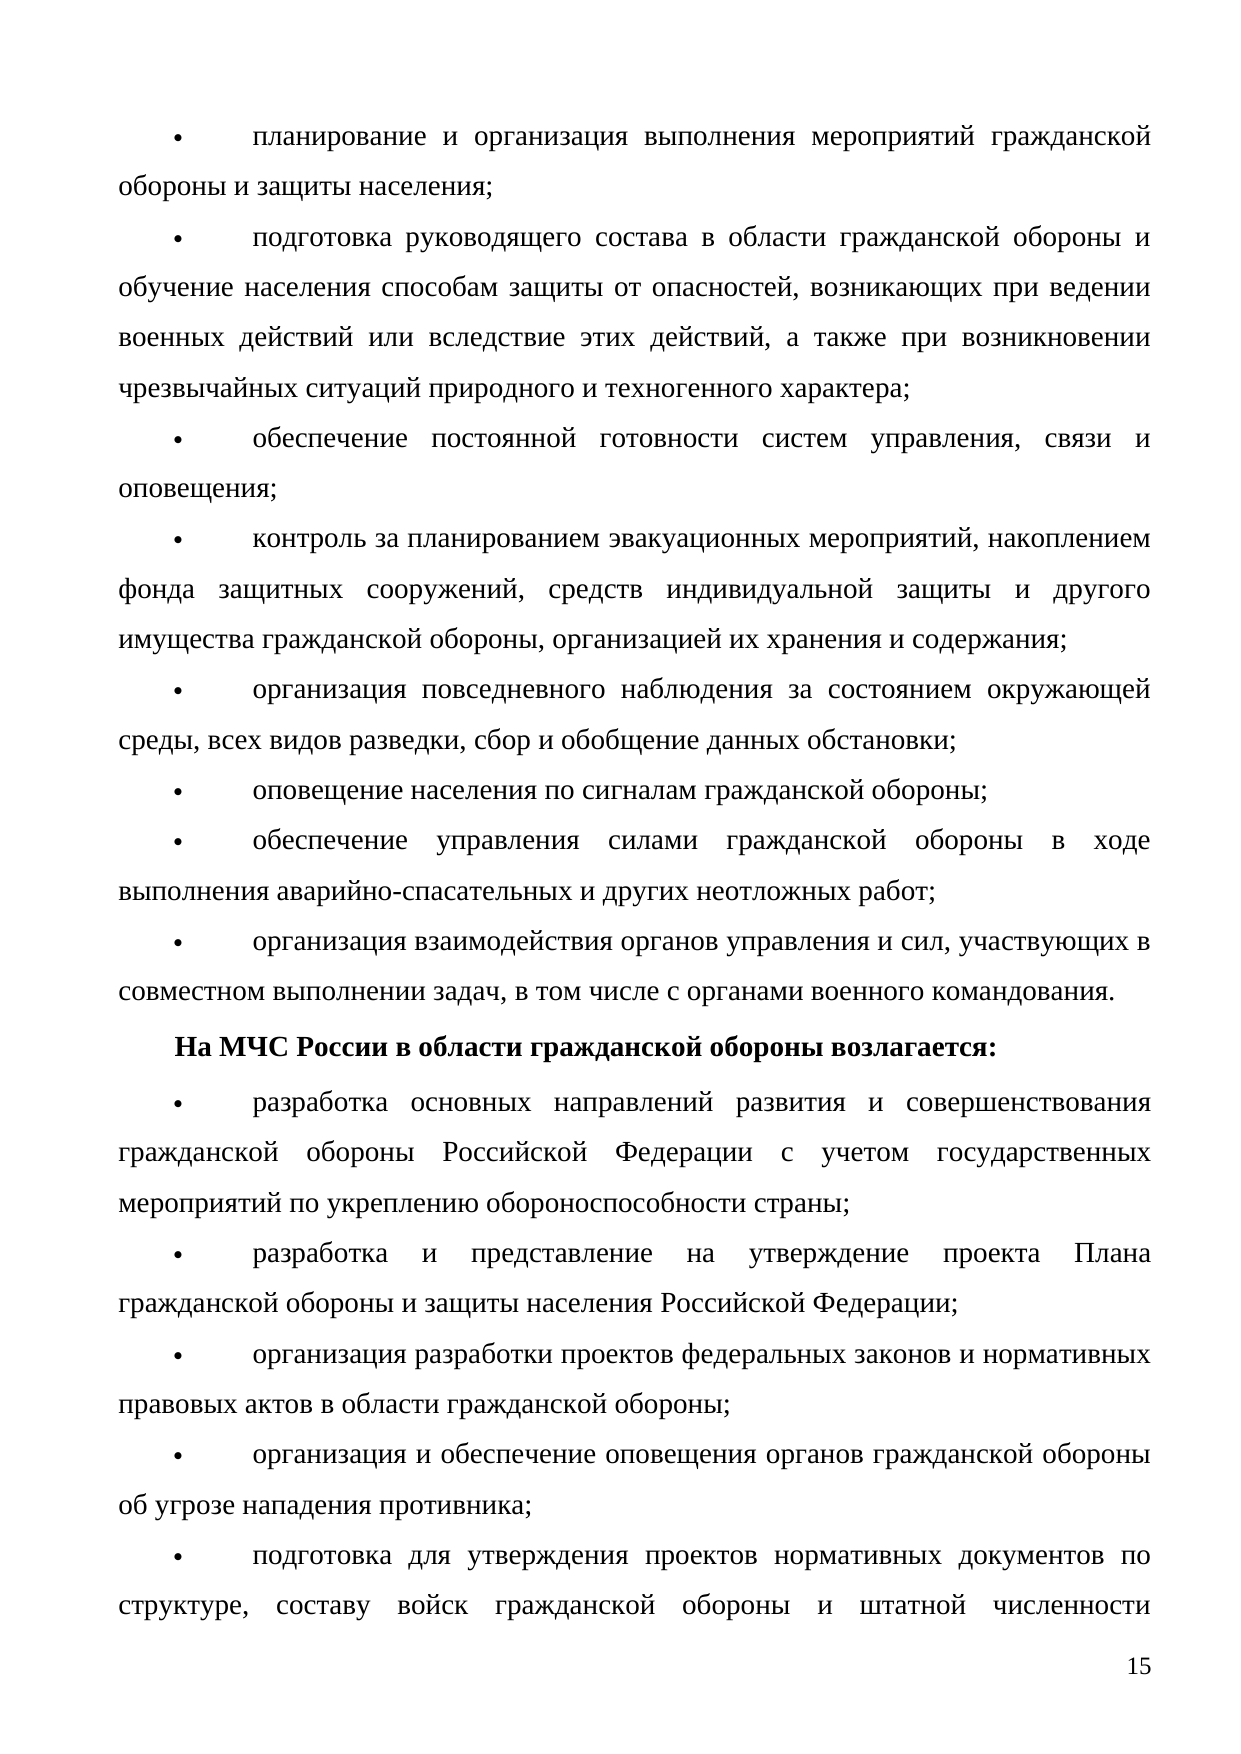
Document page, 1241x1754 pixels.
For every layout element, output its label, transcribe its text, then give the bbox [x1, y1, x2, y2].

list подготовка руководящего состава в области гражданской обороны и обучение населения способам защиты от опасностей, возникающих при ведении военных действий или вследствие этих действий, а также при возникновении чрезвычайных ситуаций природного и техногенного характера; [118, 219, 1152, 403]
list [118, 1537, 1152, 1621]
list разработка основных направлений развития и совершенствования гражданской обороны Российской Федерации с учетом государственных мероприятий по укреплению обороноспособности страны; [118, 1084, 1152, 1218]
list обеспечение постоянной готовности систем управления, связи и оповещения; [118, 420, 1152, 504]
list оповещение населения по сигналам гражданской обороны; [118, 772, 1152, 806]
list организация повседневного наблюдения за состоянием окружающей среды, всех видов разведки, сбор и обобщение данных обстановки; [118, 672, 1152, 755]
list контроль за планированием эвакуационных мероприятий, накоплением фонда защитных сооружений, средств индивидуальной защиты и другого имущества гражданской обороны, организацией их хранения и содержания; [118, 521, 1152, 655]
list разработка и представление на утверждение проекта Плана гражданской обороны и защиты населения Российской Федерации; [118, 1235, 1152, 1319]
list организация и обеспечение оповещения органов гражданской обороны об угрозе нападения противника; [118, 1436, 1152, 1520]
list организация разработки проектов федеральных законов и нормативных правовых актов в области гражданской обороны; [118, 1336, 1152, 1420]
text На МЧС России в области гражданской обороны возлагается: [118, 1029, 1152, 1062]
list обеспечение управления силами гражданской обороны в ходе выполнения аварийно-спасательных и других неотложных работ; [118, 822, 1152, 906]
list организация взаимодействия органов управления и сил, участвующих в совместном выполнении задач, в том числе с органами военного командования. [118, 923, 1152, 1007]
list планирование и организация выполнения мероприятий гражданской обороны и защиты населения; [118, 118, 1152, 202]
